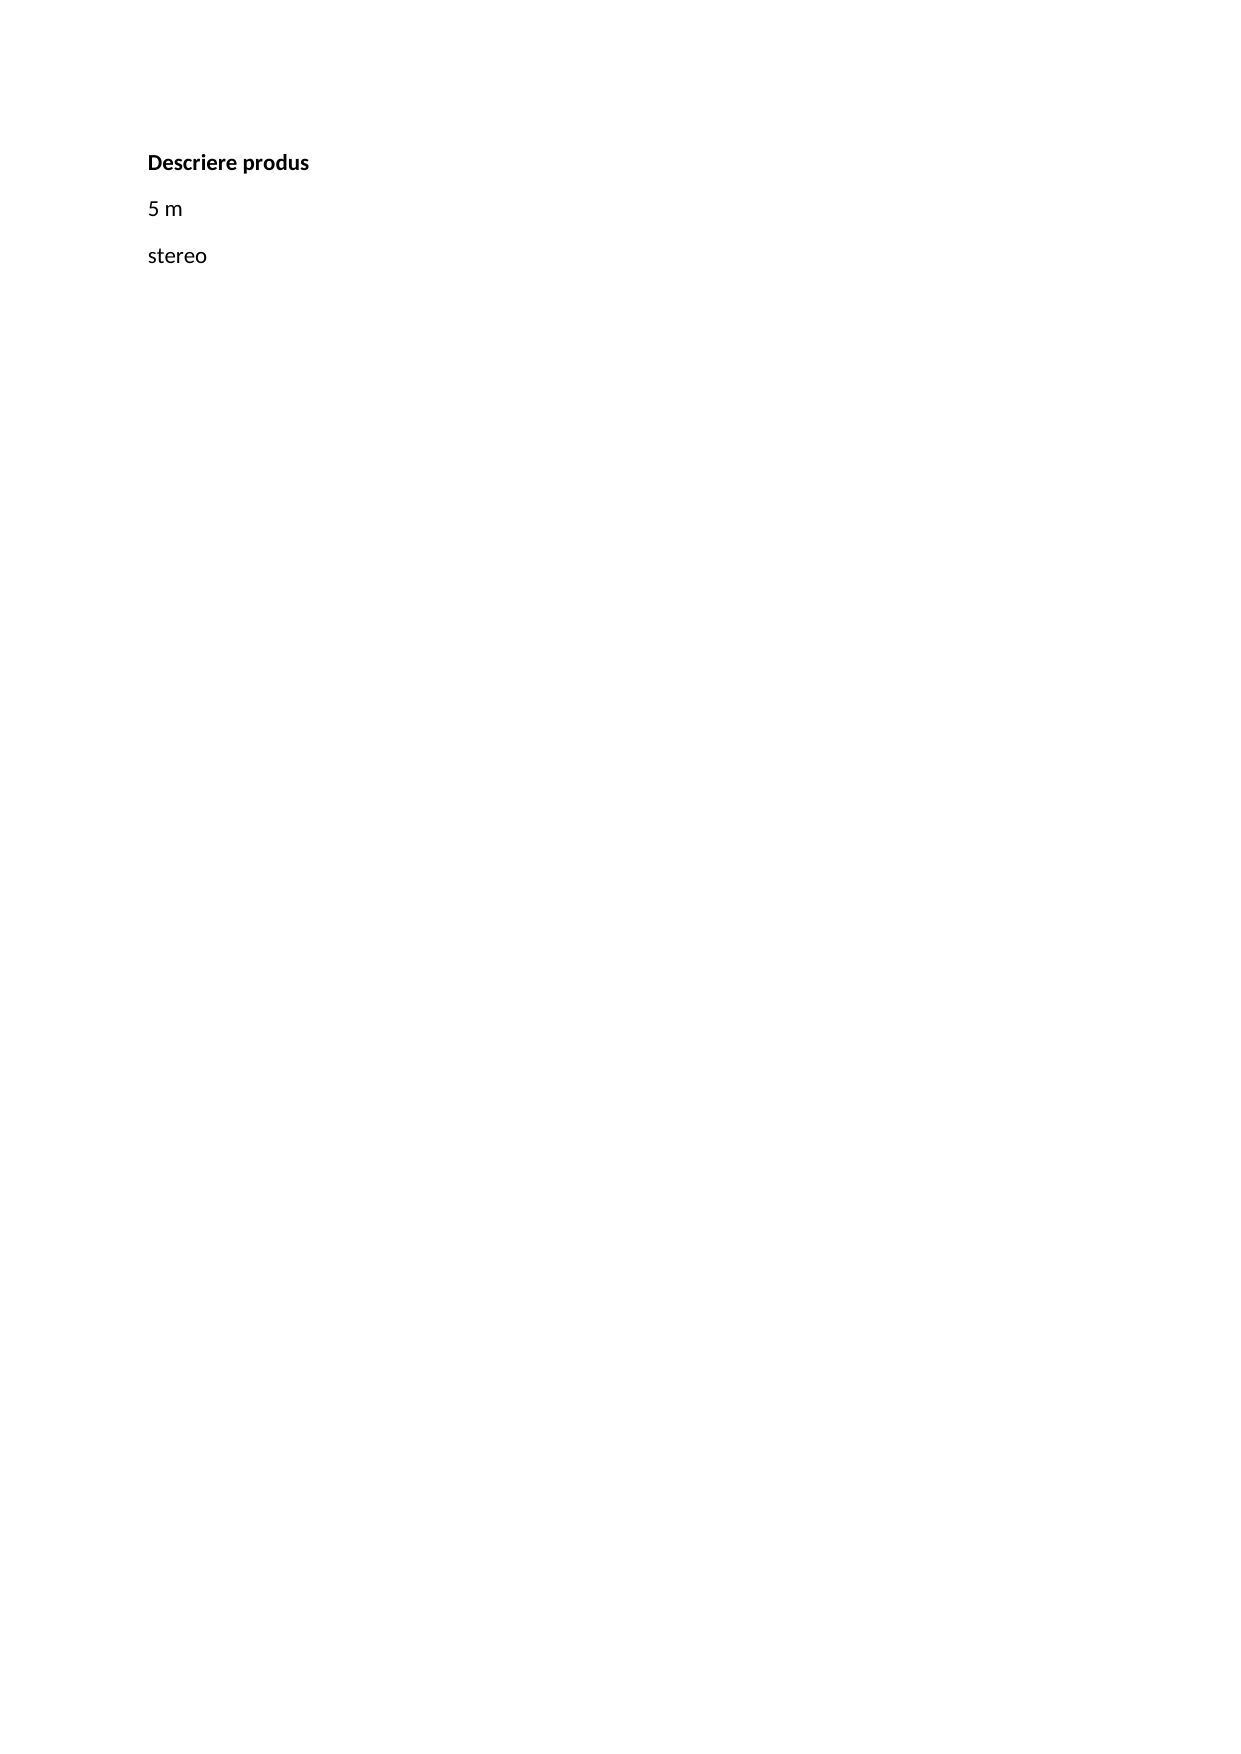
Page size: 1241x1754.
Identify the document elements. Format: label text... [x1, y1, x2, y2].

text Descriere produs [148, 148, 1093, 176]
text 5 m [148, 194, 1093, 222]
text stereo [148, 241, 1093, 269]
